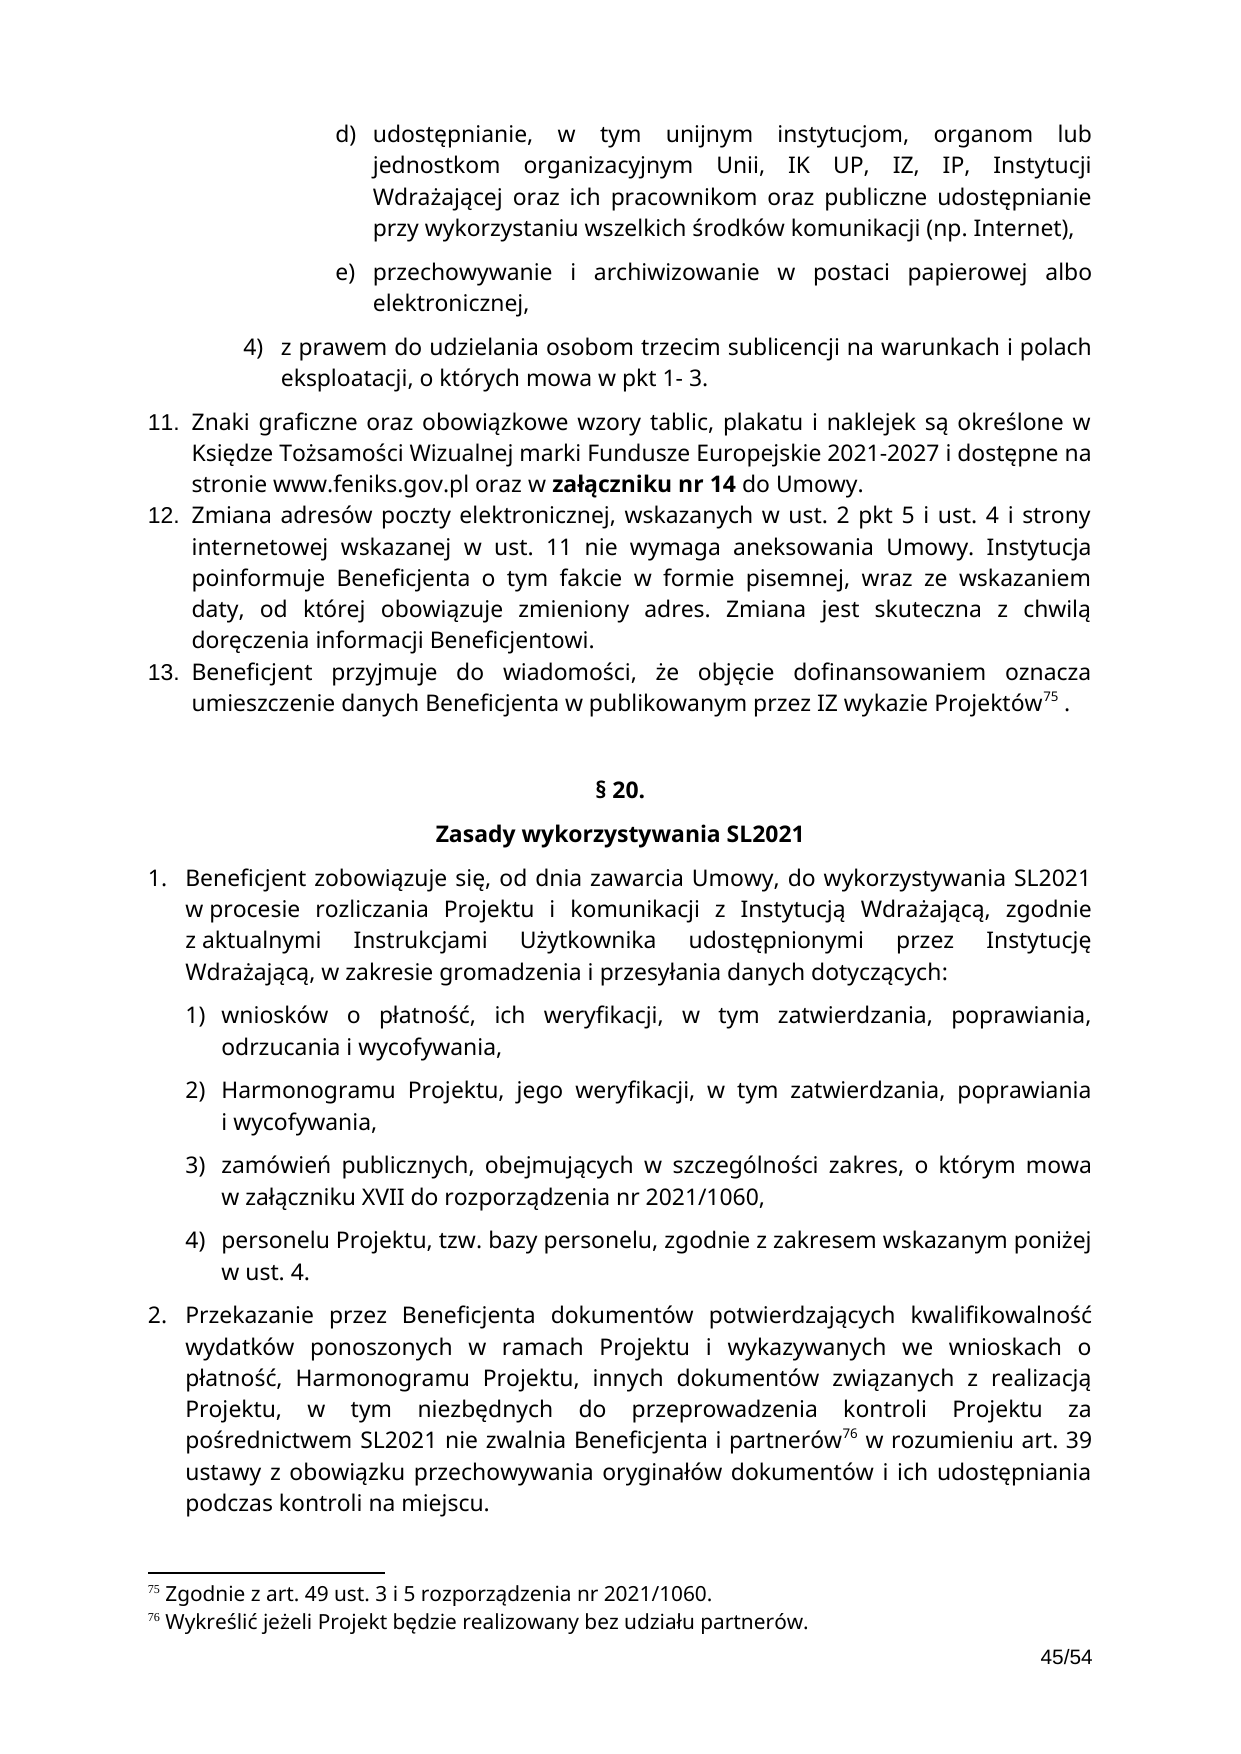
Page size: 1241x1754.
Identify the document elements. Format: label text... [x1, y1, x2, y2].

text 1) wniosków o płatność, ich weryfikacji, w tym zatwierdzania, poprawiania, odrzucania i wycofywania, [185, 999, 1092, 1062]
text 3) zamówień publicznych, obejmujących w szczególności zakres, o którym mowa w załączniku XVII do rozporządzenia nr 2021/1060, [185, 1149, 1092, 1212]
text Zasady wykorzystywania SL2021 [148, 818, 1092, 849]
list z prawem do udzielania osobom trzecim sublicencji na warunkach i polach eksploatacji, o których mowa w pkt 1- 3. [243, 331, 1092, 393]
list udostępnianie, w tym unijnym instytucjom, organom lub jednostkom organizacyjnym Unii, IK UP, IZ, IP, Instytucji Wdrażającej oraz ich pracownikom oraz publiczne udostępnianie przy wykorzystaniu wszelkich środków komunikacji (np. Internet), [335, 118, 1092, 243]
text 2) Harmonogramu Projektu, jego weryfikacji, w tym zatwierdzania, poprawiania i wycofywania, [185, 1074, 1092, 1137]
list Beneficjent przyjmuje do wiadomości, że objęcie dofinansowaniem oznacza umieszczenie danych Beneficjenta w publikowanym przez IZ wykazie Projektów . [148, 656, 1092, 718]
list Znaki graficzne oraz obowiązkowe wzory tablic, plakatu i naklejek są określone w Księdze Tożsamości Wizualnej marki Fundusze Europejskie 2021-2027 i dostępne na stronie www.feniks.gov.pl oraz w załączniku nr 14 do Umowy. [148, 406, 1092, 499]
text 4) personelu Projektu, tzw. bazy personelu, zgodnie z zakresem wskazanym poniżej w ust. 4. [185, 1224, 1092, 1287]
list Zmiana adresów poczty elektronicznej, wskazanych w ust. 2 pkt 5 i ust. 4 i strony internetowej wskazanej w ust. 11 nie wymaga aneksowania Umowy. Instytucja poinformuje Beneficjenta o tym fakcie w formie pisemnej, wraz ze wskazaniem daty, od której obowiązuje zmieniony adres. Zmiana jest skuteczna z chwilą doręczenia informacji Beneficjentowi. [148, 499, 1092, 656]
text 1. Beneficjent zobowiązuje się, od dnia zawarcia Umowy, do wykorzystywania SL2021 w procesie rozliczania Projektu i komunikacji z Instytucją Wdrażającą, zgodnie z aktualnymi Instrukcjami Użytkownika udostępnionymi przez Instytucję Wdrażającą, w zakresie gromadzenia i przesyłania danych dotyczących: [148, 862, 1092, 987]
list przechowywanie i archiwizowanie w postaci papierowej albo elektronicznej, [335, 256, 1092, 318]
text § 20. [148, 774, 1092, 806]
text 2. Przekazanie przez Beneficjenta dokumentów potwierdzających kwalifikowalność wydatków ponoszonych w ramach Projektu i wykazywanych we wnioskach o płatność, Harmonogramu Projektu, innych dokumentów związanych z realizacją Projektu, w tym niezbędnych do przeprowadzenia kontroli Projektu za pośrednictwem SL2021 nie zwalnia Beneficjenta i partnerów w rozumieniu art. 39 ustawy z obowiązku przechowywania oryginałów dokumentów i ich udostępniania podczas kontroli na miejscu. [148, 1299, 1092, 1518]
